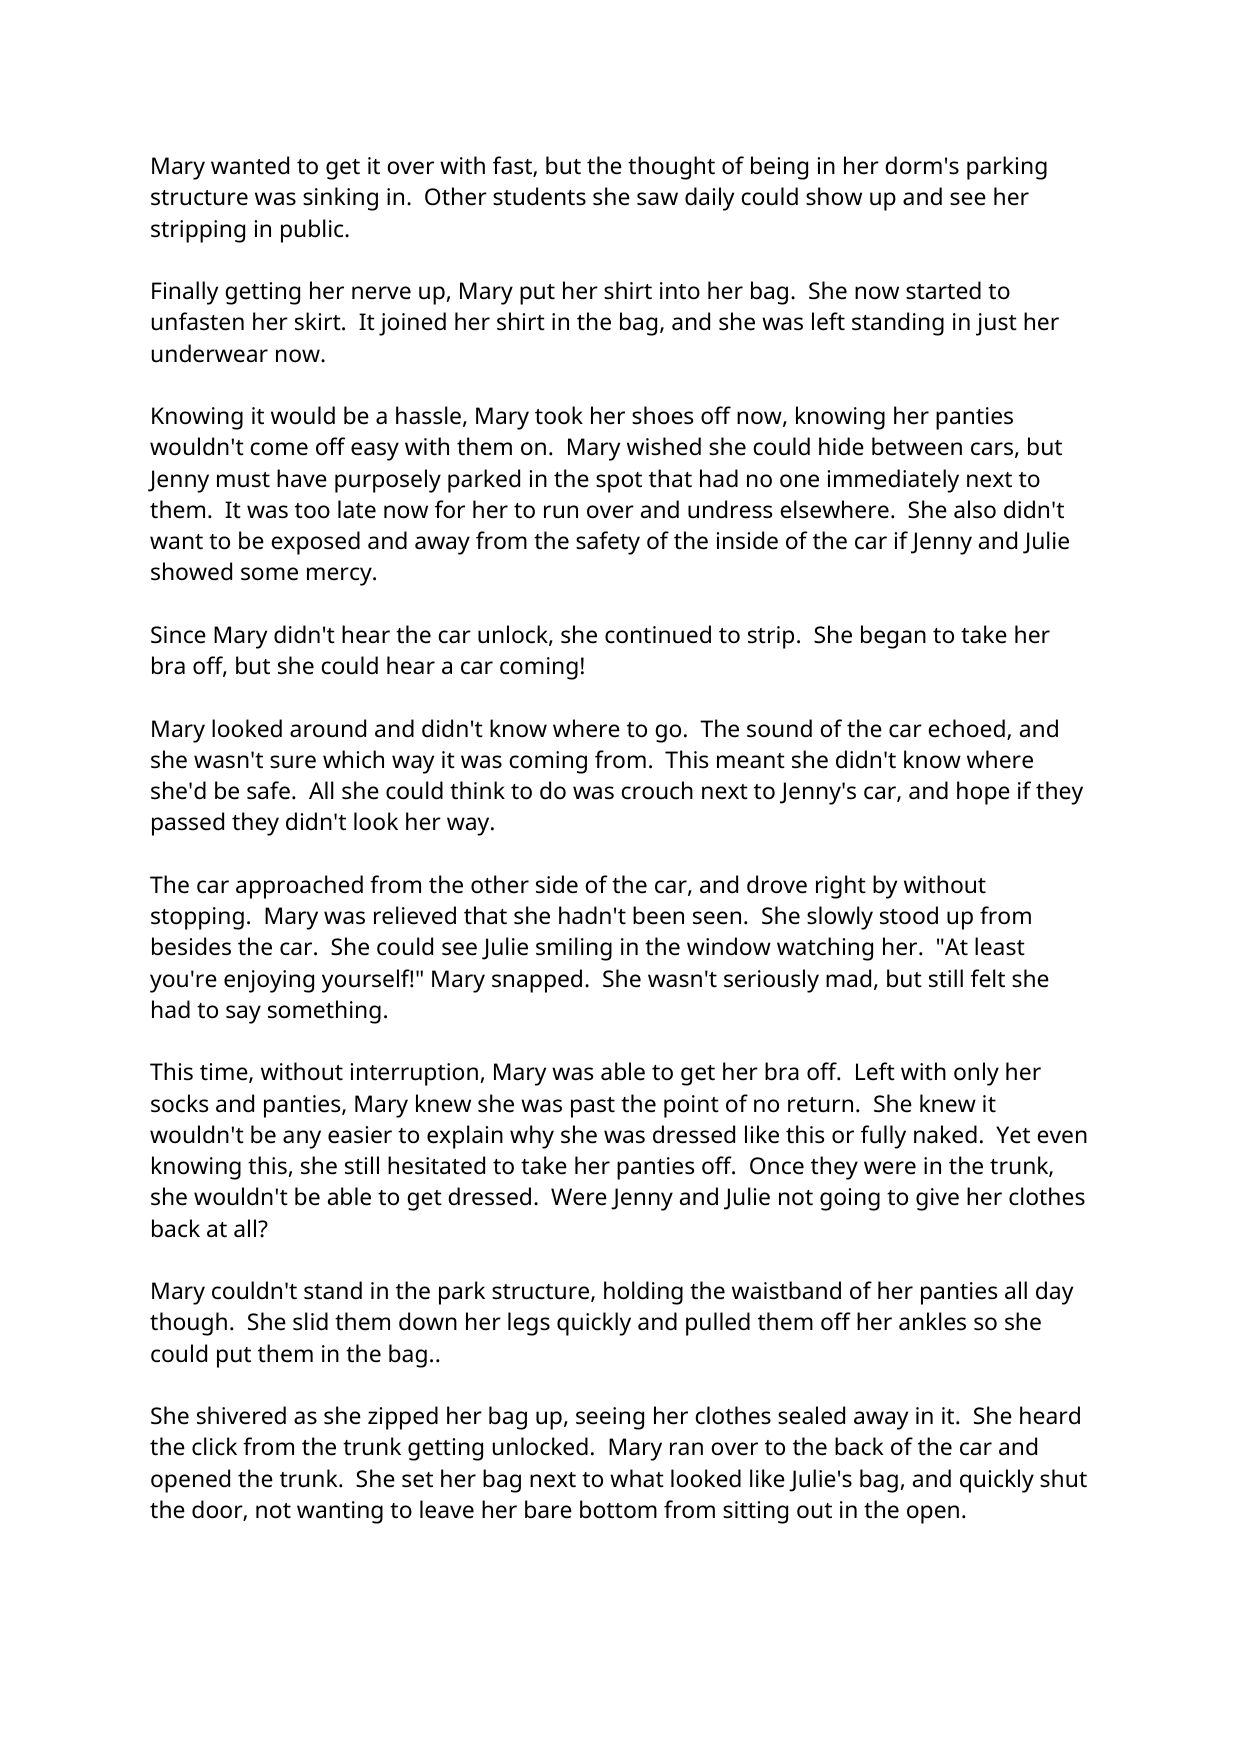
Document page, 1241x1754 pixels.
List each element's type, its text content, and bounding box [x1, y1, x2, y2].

text Mary looked around and didn't know where to go. The sound of the car echoed, and she wasn't sure which way it was coming from. This meant she didn't know where she'd be safe. All she could think to do was crouch next to Jenny's car, and hope if they passed they didn't look her way. [150, 712, 1090, 837]
text Mary wanted to get it over with fast, but the thought of being in her dorm's parking structure was sinking in. Other students she saw daily could show up and see her stripping in public. [150, 150, 1090, 244]
text This time, without interruption, Mary was able to get her bra off. Left with only her socks and panties, Mary knew she was past the point of no return. She knew it wouldn't be any easier to explain why she was dressed like this or fully naked. Yet even knowing this, she still hesitated to take her panties off. Once they were in the trunk, she wouldn't be able to get dressed. Were Jenny and Julie not going to give her clothes back at all? [150, 1056, 1090, 1244]
text Since Mary didn't hear the car unlock, she continued to strip. She began to take her bra off, but she could hear a car coming! [150, 619, 1090, 681]
text She shivered as she zipped her bag up, seeing her clothes sealed away in it. She heard the click from the trunk getting unlocked. Mary ran over to the back of the car and opened the trunk. She set her bag next to what looked like Julie's bag, and quickly shut the door, not wanting to leave her bare bottom from sitting out in the open. [150, 1400, 1090, 1525]
text Finally getting her nerve up, Mary put her shirt into her bag. She now started to unfasten her skirt. It joined her shirt in the bag, and she was left standing in just her underwear now. [150, 275, 1090, 369]
text Mary couldn't stand in the park structure, holding the waistband of her panties all day though. She slid them down her legs quickly and pulled them off her ankles so she could put them in the bag.. [150, 1275, 1090, 1369]
text Knowing it would be a hassle, Mary took her shoes off now, knowing her panties wouldn't come off easy with them on. Mary wished she could hide between cars, but Jenny must have purposely parked in the spot that had no one immediately next to them. It was too late now for her to run over and undress elsewhere. She also didn't want to be exposed and away from the safety of the inside of the car if Jenny and Julie showed some mercy. [150, 400, 1090, 587]
text The car approached from the other side of the car, and drove right by without stopping. Mary was relieved that she hadn't been seen. She slowly stood up from besides the car. She could see Julie smiling in the window watching her. "At least you're enjoying yourself!" Mary snapped. She wasn't seriously mad, but still felt she had to say something. [150, 869, 1090, 1025]
